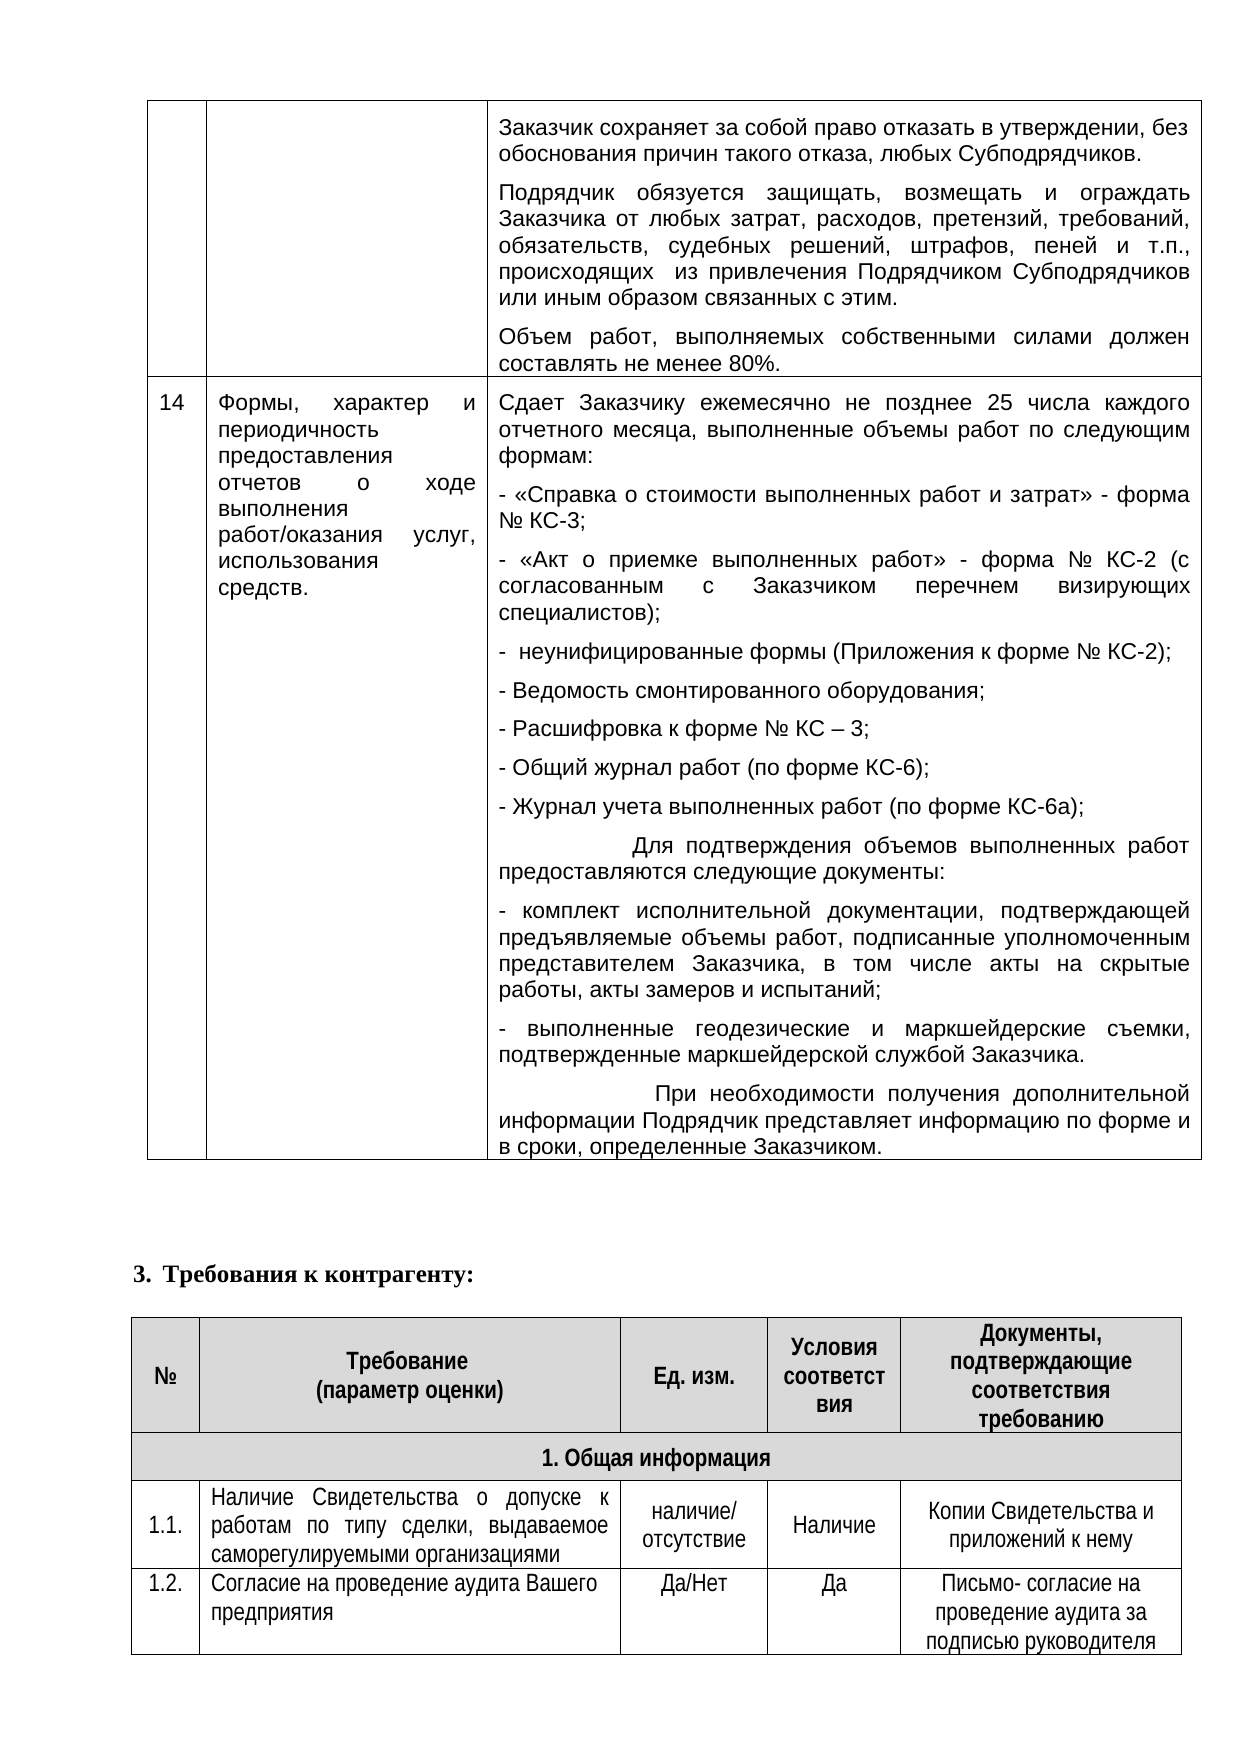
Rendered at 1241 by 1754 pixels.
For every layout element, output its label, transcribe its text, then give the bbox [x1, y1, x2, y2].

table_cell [200, 1569, 620, 1654]
table_cell 14 [148, 377, 206, 1159]
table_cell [901, 1569, 1181, 1654]
table_cell Да [768, 1569, 900, 1654]
list Требования к контрагенту: [133, 1259, 1152, 1288]
table_cell 1.1. [132, 1481, 199, 1567]
table_cell 1. Общая информация [132, 1433, 1181, 1480]
table_cell Наличие [768, 1481, 900, 1567]
table_cell Наличие Свидетельства о допуске к работам по типу сделки, выдаваемое саморегулируемыми организациями [200, 1481, 620, 1567]
table_cell Сдает Заказчику ежемесячно не позднее 25 числа каждого отчетного месяца, выполненные объемы работ по следующим формам: - «Справка о стоимости выполненных работ и затрат» - форма № КС-3; - «Акт о приемке выполненных работ» - форма № КС-2 (с согласованным с Заказчиком перечнем визирующих специалистов); - неунифицированные формы (Приложения к форме № КС-2); - Ведомость смонтированного оборудования; - Расшифровка к форме № КС – 3; - Общий журнал работ (по форме КС-6); - Журнал учета выполненных работ (по форме КС-6а); Для подтверждения объемов выполненных работ предоставляются следующие документы: - комплект исполнительной документации, подтверждающей предъявляемые объемы работ, подписанные уполномоченным представителем Заказчика, в том числе акты на скрытые работы, акты замеров и испытаний; - выполненные геодезические и маркшейдерские съемки, подтвержденные маркшейдерской службой Заказчика. При необходимости получения дополнительной информации Подрядчик представляет информацию по форме и в сроки, определенные Заказчиком. [488, 377, 1201, 1159]
table_header Условия соответствия [768, 1318, 900, 1432]
table_cell наличие/отсутствие [621, 1481, 767, 1567]
table_header Ед. изм. [621, 1318, 767, 1432]
table_cell Копии Свидетельства и приложений к нему [901, 1481, 1181, 1567]
table_header Документы, подтверждающие соответствия требованию [901, 1318, 1181, 1432]
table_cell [207, 101, 487, 376]
table_cell 13 [148, 101, 206, 376]
table_cell Формы, характер и периодичность предоставления отчетов о ходе выполнения работ/оказания услуг, использования средств. [207, 377, 487, 1159]
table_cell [488, 101, 1201, 376]
table_cell Да/Нет [621, 1569, 767, 1654]
table_cell 1.2. [132, 1569, 199, 1654]
table_header № [132, 1318, 199, 1432]
table_header Требование (параметр оценки) [200, 1318, 620, 1432]
